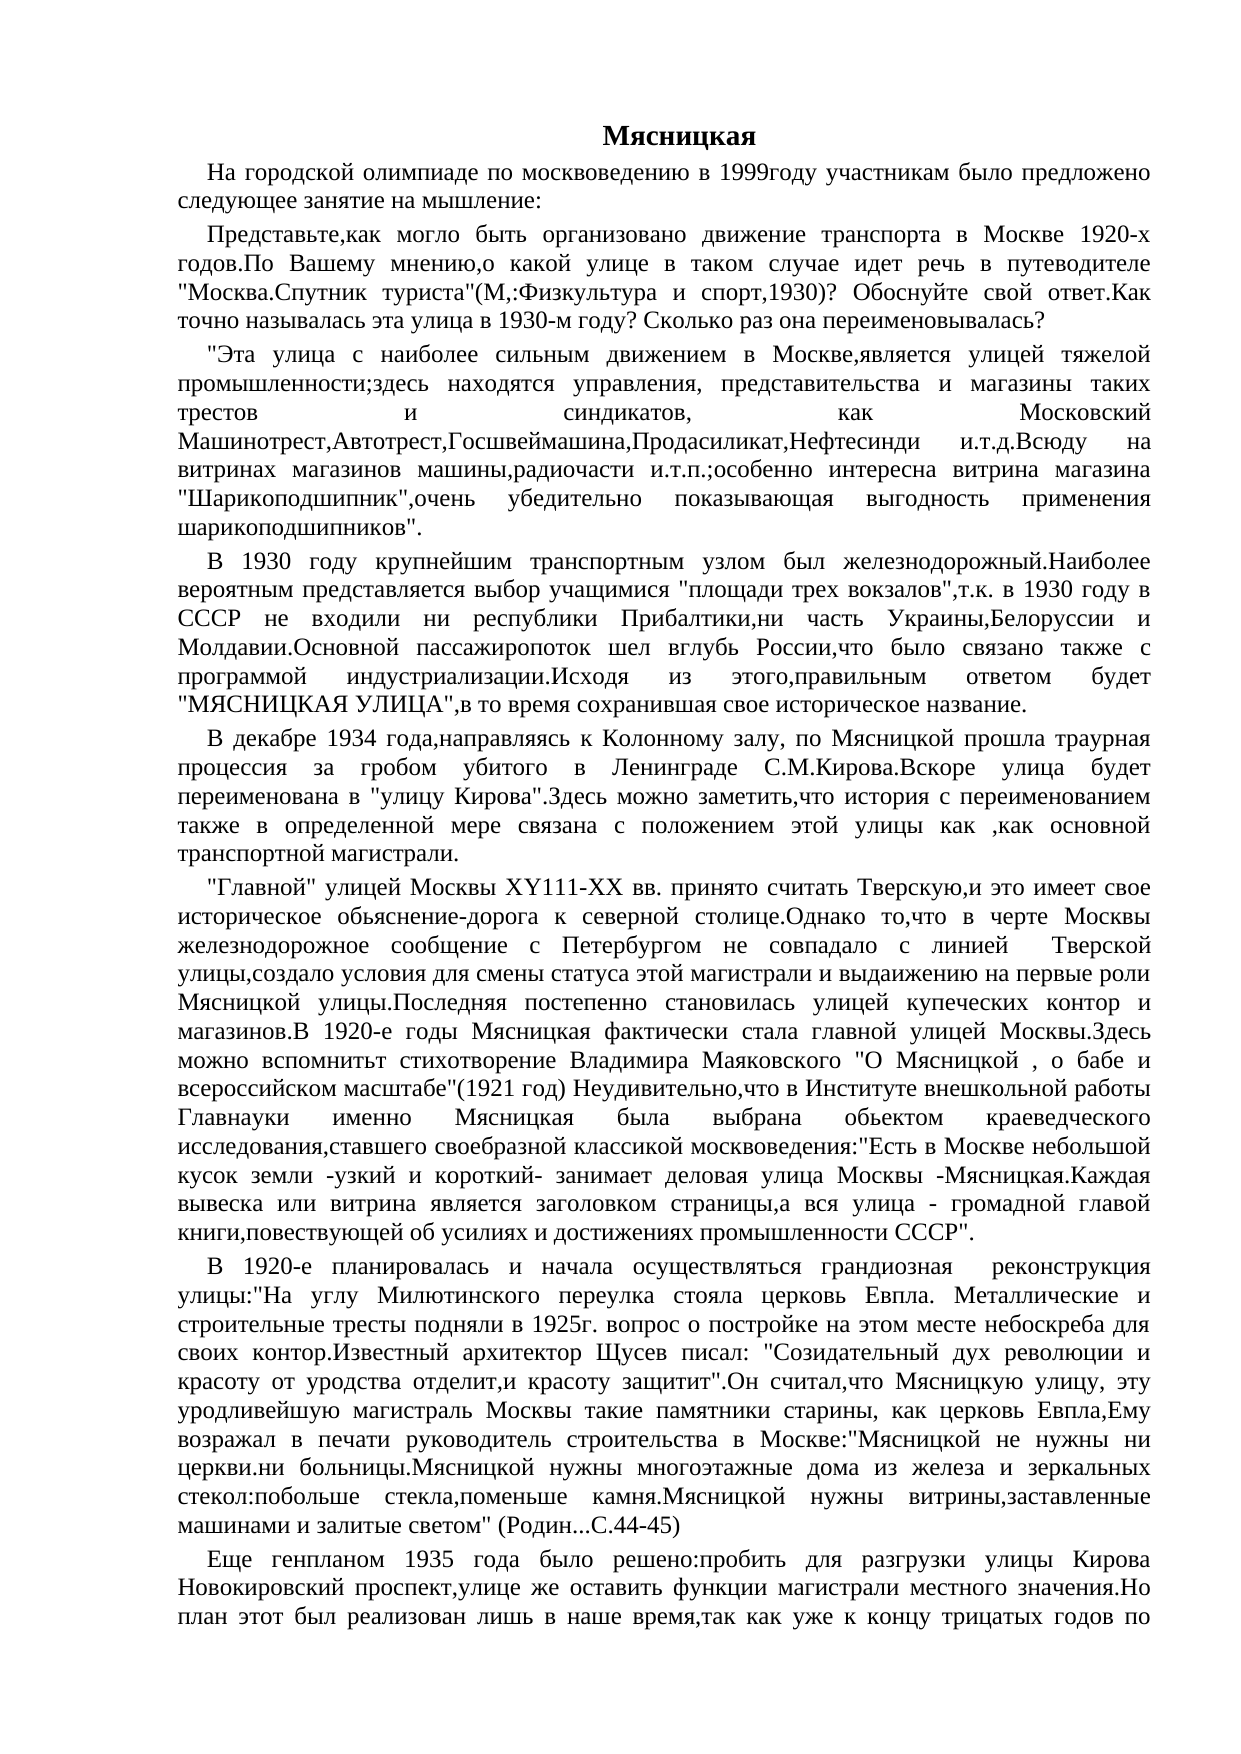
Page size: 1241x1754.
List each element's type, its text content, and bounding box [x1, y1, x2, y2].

text На городской олимпиаде по москвоведению в 1999году участникам было предложено следующее занятие на мышление: [177, 157, 1152, 214]
text "Эта улица с наиболее сильным движением в Москве,является улицей тяжелой промышленности;здесь находятся управления, представительства и магазины таких трестов и синдикатов, как Московский Машинотрест,Автотрест,Госшвеймашина,Продасиликат,Нефтесинди и.т.д.Всюду на витринах магазинов машины,радиочасти и.т.п.;особенно интересна витрина магазина "Шарикоподшипник",очень убедительно показывающая выгодность применения шарикоподшипников". [177, 339, 1152, 541]
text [177, 1544, 1152, 1630]
text В 1930 году крупнейшим транспортным узлом был железнодорожный.Наиболее вероятным представляется выбор учащимися "площади трех вокзалов",т.к. в 1930 году в СССР не входили ни республики Прибалтики,ни часть Украины,Белоруссии и Молдавии.Основной пассажиропоток шел вглубь России,что было связано также с программой индустриализации.Исходя из этого,правильным ответом будет "МЯСНИЦКАЯ УЛИЦА",в то время сохранившая свое историческое название. [177, 546, 1152, 718]
title Мясницкая [177, 118, 1152, 152]
text Представьте,как могло быть организовано движение транспорта в Москве 1920-х годов.По Вашему мнению,о какой улице в таком случае идет речь в путеводителе "Москва.Спутник туриста"(М,:Физкультура и спорт,1930)? Обоснуйте свой ответ.Как точно называлась эта улица в 1930-м году? Сколько раз она переименовывалась? [177, 219, 1152, 334]
text "Главной" улицей Москвы ХY111-XX вв. принято считать Тверскую,и это имеет свое историческое обьяснение-дорога к северной столице.Однако то,что в черте Москвы железнодорожное сообщение с Петербургом не совпадало с линией Тверской улицы,создало условия для смены статуса этой магистрали и выдаижению на первые роли Мясницкой улицы.Последняя постепенно становилась улицей купеческих контор и магазинов.В 1920-е годы Мясницкая фактически стала главной улицей Москвы.Здесь можно вспомнитьт стихотворение Владимира Маяковского "О Мясницкой , о бабе и всероссийском масштабе"(1921 год) Неудивительно,что в Институте внешкольной работы Главнауки именно Мясницкая была выбрана обьектом краеведческого исследования,ставшего своебразной классикой москвоведения:"Есть в Москве небольшой кусок земли -узкий и короткий- занимает деловая улица Москвы -Мясницкая.Каждая вывеска или витрина является заголовком страницы,а вся улица - громадной главой книги,повествующей об усилиях и достижениях промышленности СССР". [177, 872, 1152, 1246]
text В декабре 1934 года,направляясь к Колонному залу, по Мясницкой прошла траурная процессия за гробом убитого в Ленинграде С.М.Кирова.Вскоре улица будет переименована в "улицу Кирова".Здесь можно заметить,что история с переименованием также в определенной мере связана с положением этой улицы как ,как основной транспортной магистрали. [177, 723, 1152, 867]
text В 1920-е планировалась и начала осуществляться грандиозная реконструкция улицы:"На углу Милютинского переулка стояла церковь Евпла. Металлические и строительные тресты подняли в 1925г. вопрос о постройке на этом месте небоскреба для своих контор.Известный архитектор Щусев писал: "Созидательный дух революции и красоту от уродства отделит,и красоту защитит".Он считал,что Мясницкую улицу, эту уродливейшую магистраль Москвы такие памятники старины, как церковь Евпла,Ему возражал в печати руководитель строительства в Москве:"Мясницкой не нужны ни церкви.ни больницы.Мясницкой нужны многоэтажные дома из железа и зеркальных стекол:побольше стекла,поменьше камня.Мясницкой нужны витрины,заставленные машинами и залитые светом" (Родин...С.44-45) [177, 1251, 1152, 1539]
